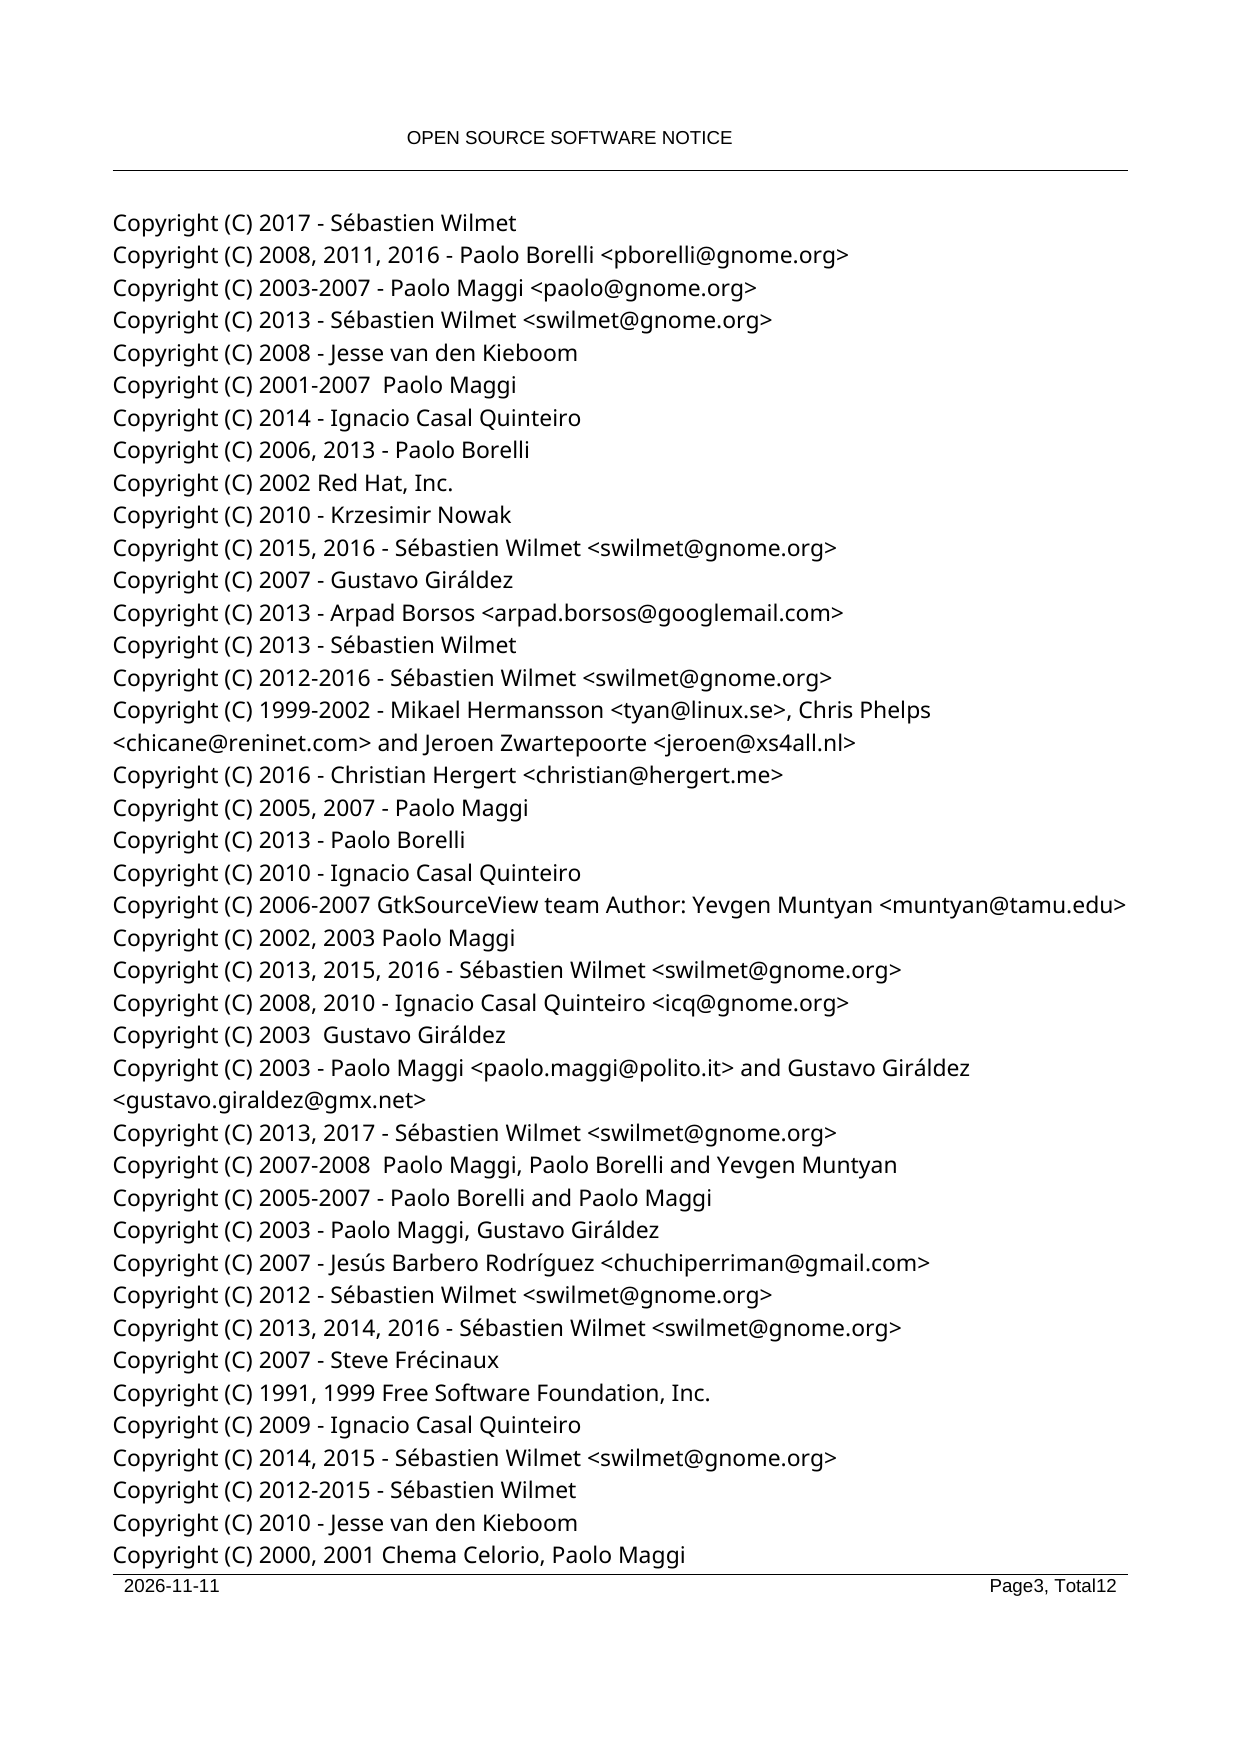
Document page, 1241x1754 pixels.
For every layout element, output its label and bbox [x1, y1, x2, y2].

text [112, 206, 1128, 1571]
